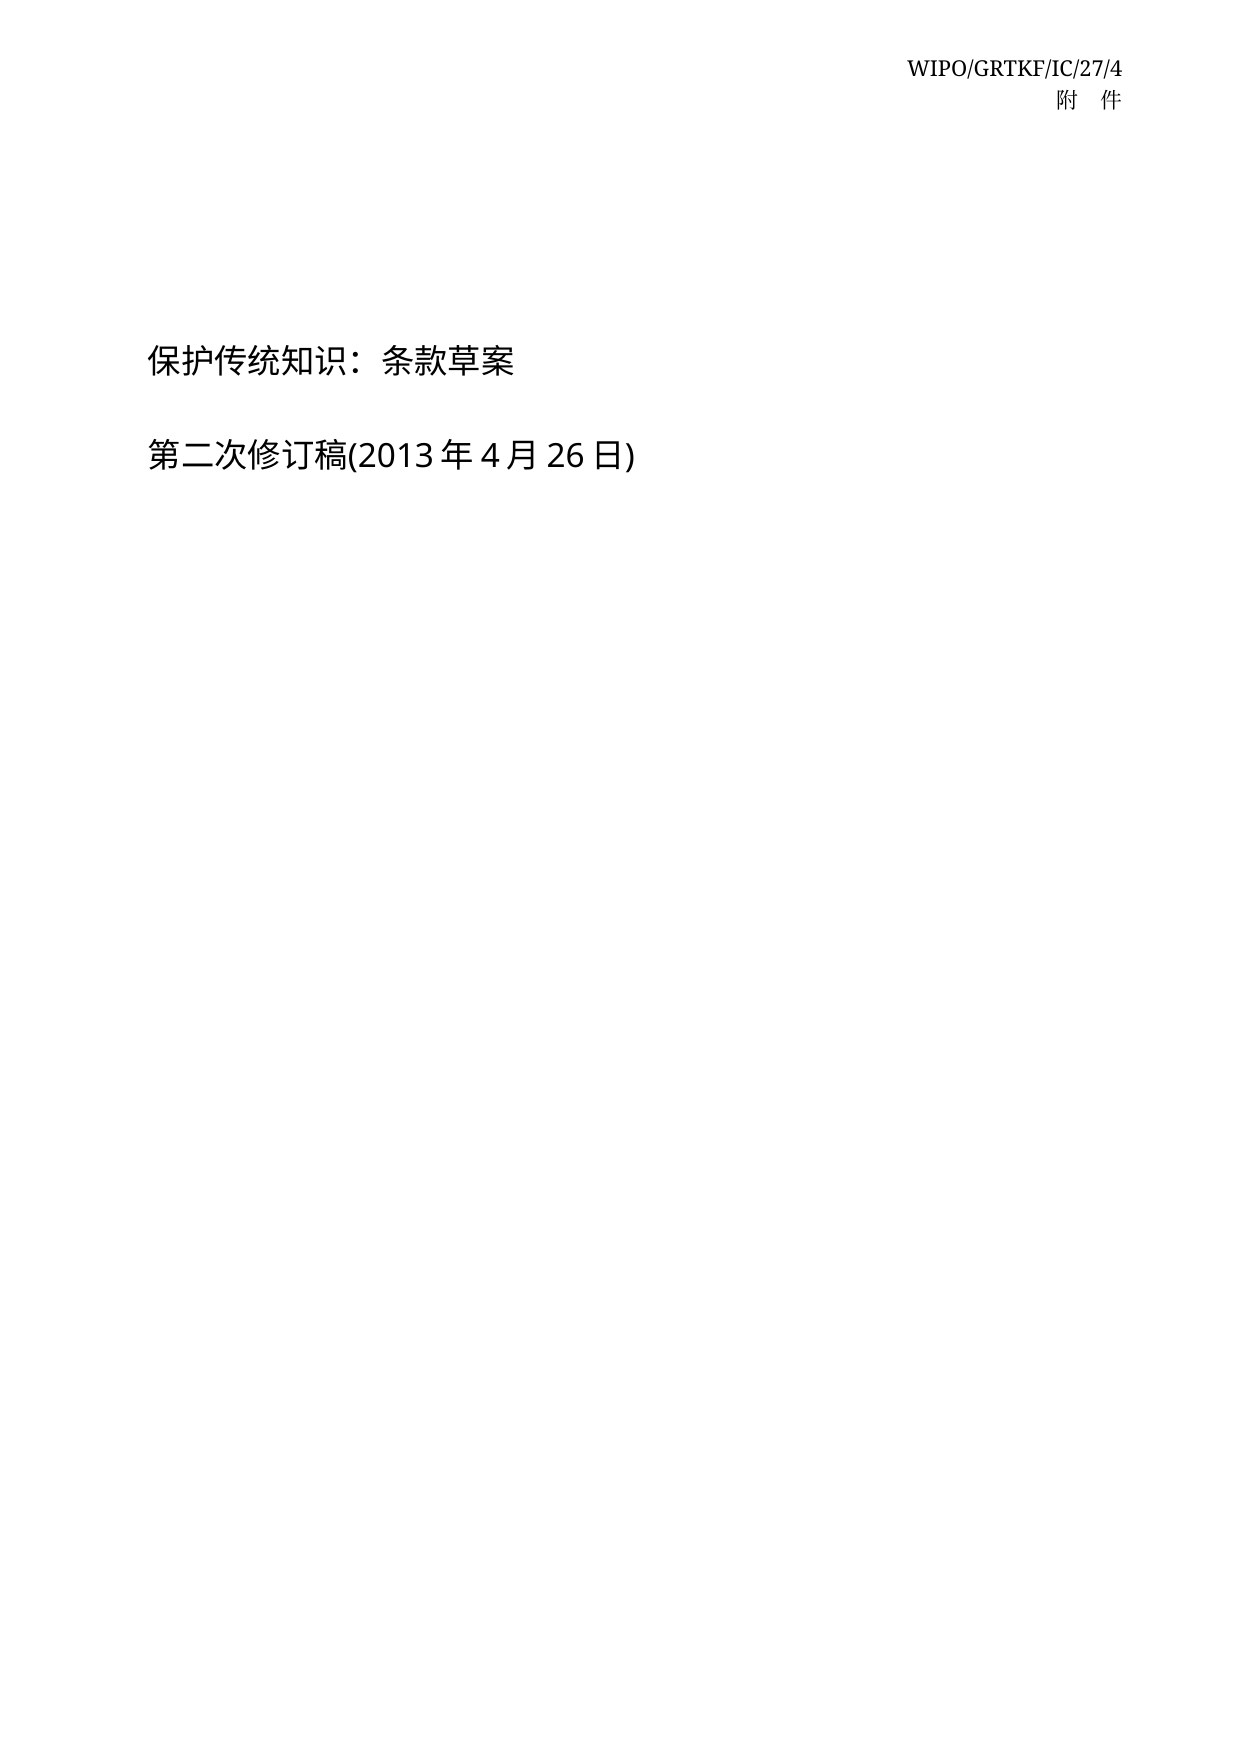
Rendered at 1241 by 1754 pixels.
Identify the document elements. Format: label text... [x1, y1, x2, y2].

text 保护传统知识：条款草案 [148, 335, 1122, 383]
text 第二次修订稿(2013年4月26日) [148, 428, 1122, 477]
